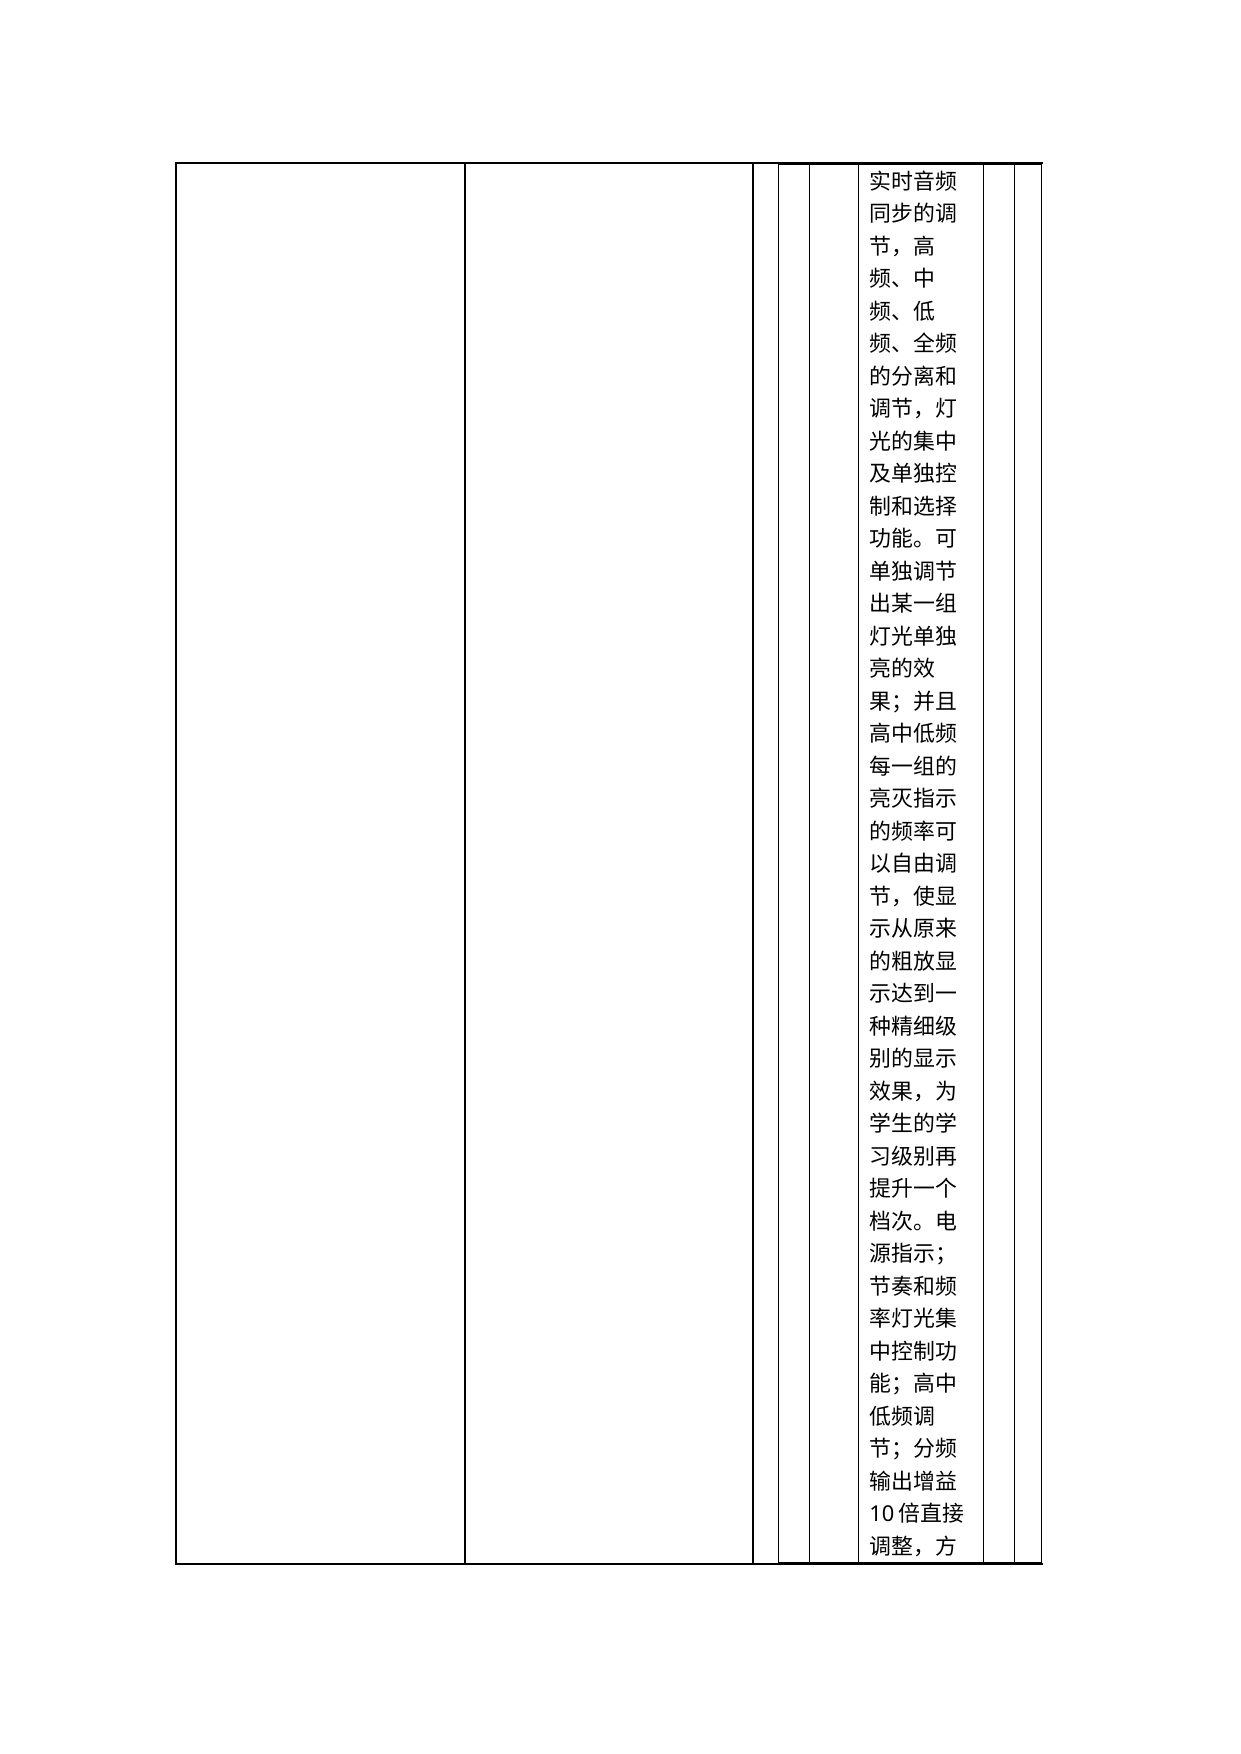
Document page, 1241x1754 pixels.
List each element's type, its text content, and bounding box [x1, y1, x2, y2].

table_cell [984, 165, 1014, 1562]
table_cell ★ [466, 164, 752, 1563]
table_cell 1 [177, 164, 464, 1563]
table_cell [810, 165, 858, 1562]
table_cell [1015, 165, 1041, 1562]
table_cell [779, 165, 809, 1562]
table_cell [859, 165, 983, 1562]
table_cell [754, 164, 778, 1563]
